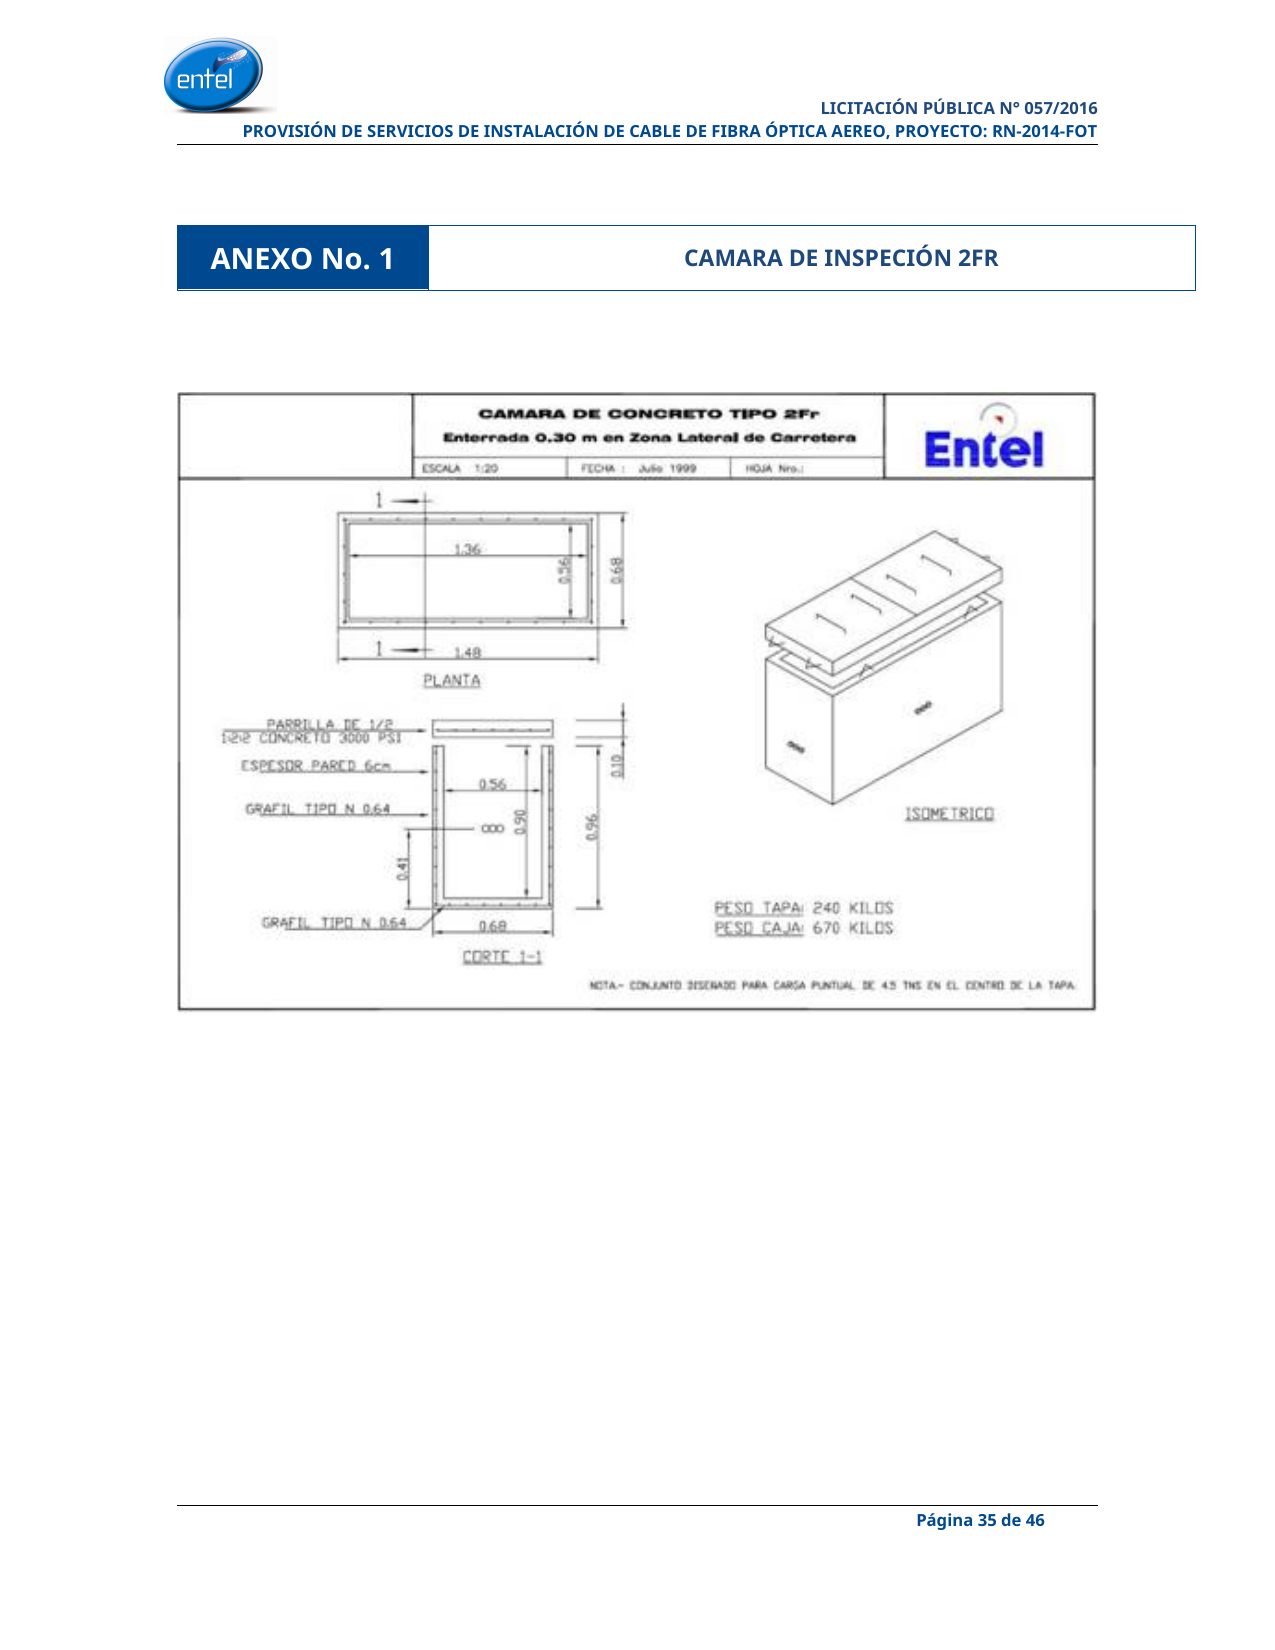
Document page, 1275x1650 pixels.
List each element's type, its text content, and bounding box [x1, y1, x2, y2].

picture [163, 36, 278, 114]
table_header CAMARA DE INSPECIÓN 2FR [429, 226, 1195, 289]
picture [177, 392, 1098, 1016]
table_header ANEXO No. 1 [178, 226, 428, 289]
